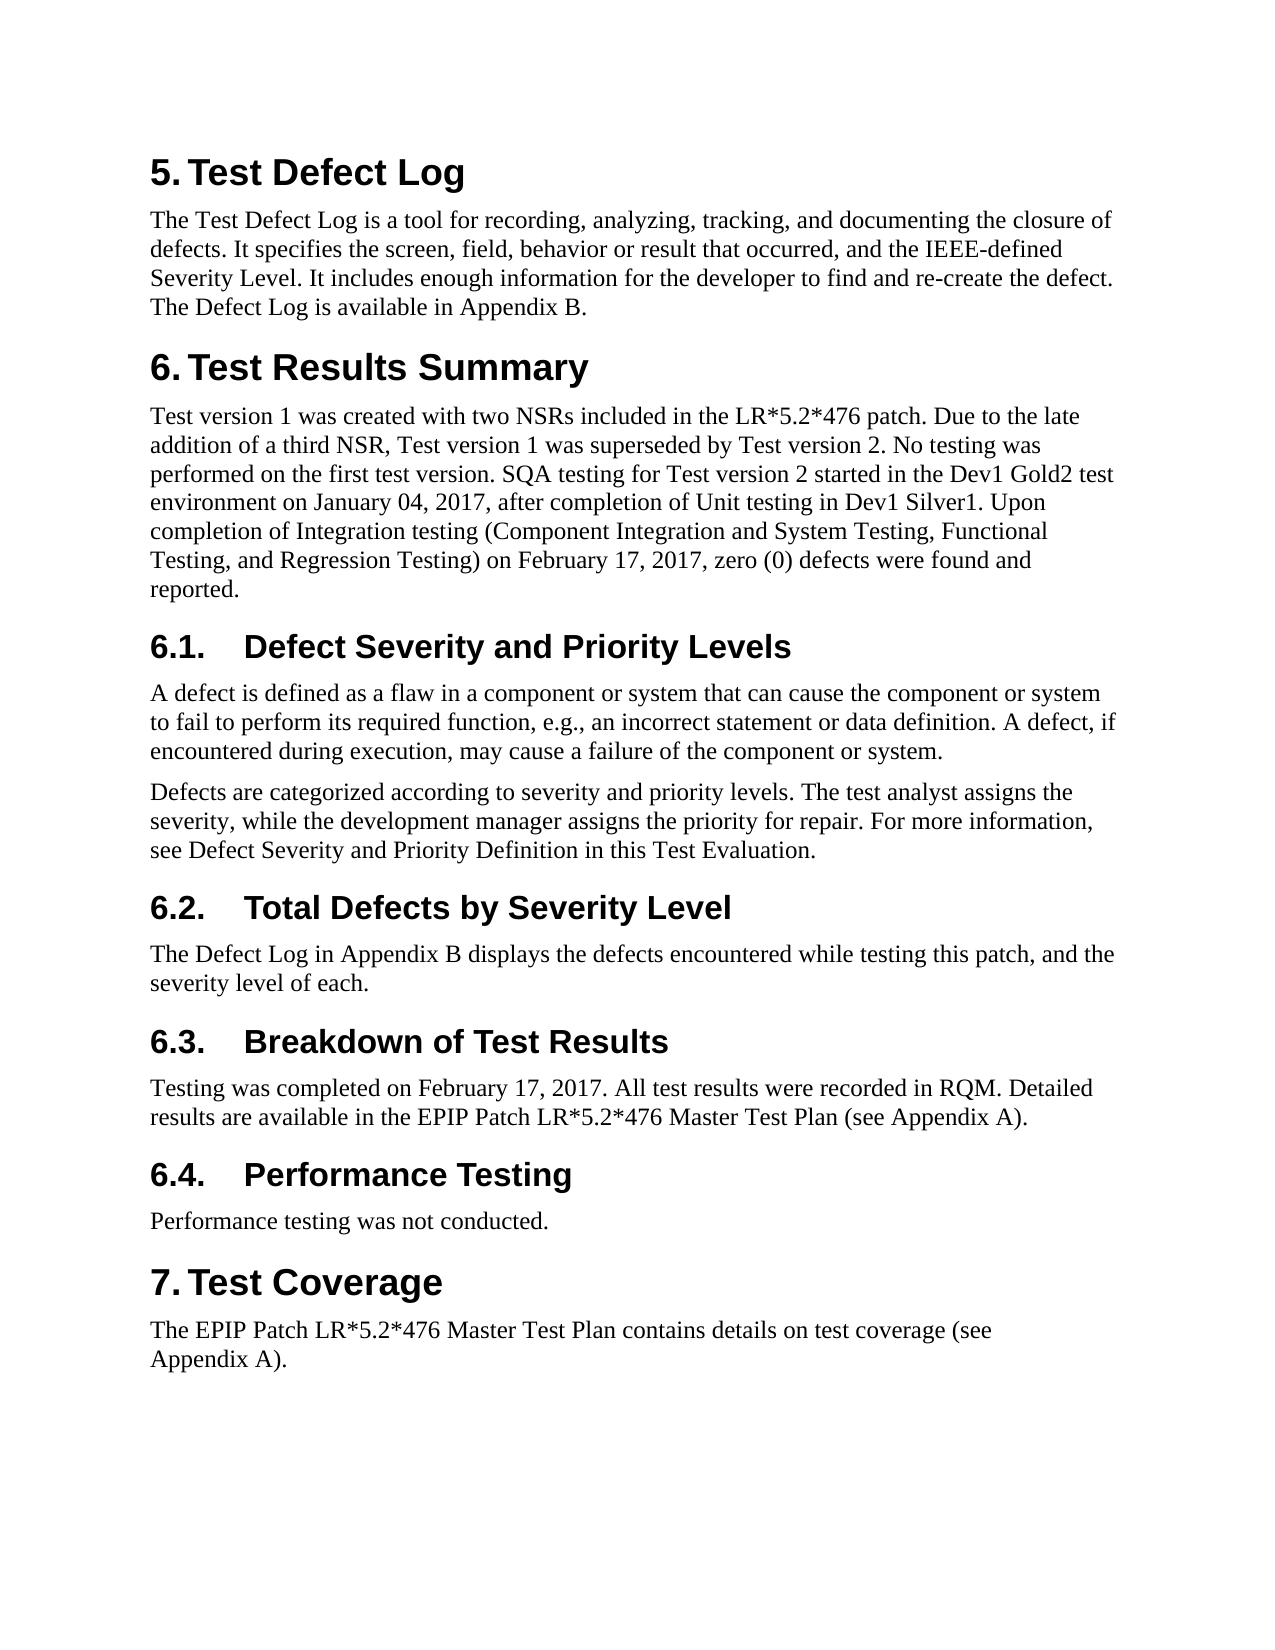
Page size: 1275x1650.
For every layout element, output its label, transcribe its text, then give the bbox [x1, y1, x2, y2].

text The Defect Log in Appendix B displays the defects encountered while testing this patch, and the severity level of each. [150, 939, 1125, 997]
subtitle Test Defect Log [150, 150, 1125, 193]
text The Test Defect Log is a tool for recording, analyzing, tracking, and documenting the closure of defects. It specifies the screen, field, behavior or result that occurred, and the IEEE-defined Severity Level. It includes enough information for the developer to find and re-create the defect. The Defect Log is available in Appendix B. [150, 206, 1125, 321]
subtitle Defect Severity and Priority Levels [150, 627, 1125, 666]
subtitle Test Results Summary [150, 346, 1125, 389]
text Test version 1 was created with two NSRs included in the LR*5.2*476 patch. Due to the late addition of a third NSR, Test version 1 was superseded by Test version 2. No testing was performed on the first test version. SQA testing for Test version 2 started in the Dev1 Gold2 test environment on January 04, 2017, after completion of Unit testing in Dev1 Silver1. Upon completion of Integration testing (Component Integration and System Testing, Functional Testing, and Regression Testing) on February 17, 2017, zero (0) defects were found and reported. [150, 401, 1125, 602]
subtitle Test Coverage [150, 1260, 1125, 1303]
text Performance testing was not conducted. [150, 1206, 1125, 1235]
subtitle Breakdown of Test Results [150, 1022, 1125, 1060]
text Defects are categorized according to severity and priority levels. The test analyst assigns the severity, while the development manager assigns the priority for repair. For more information, see Defect Severity and Priority Definition in this Test Evaluation. [150, 777, 1125, 863]
text The EPIP Patch LR*5.2*476 Master Test Plan contains details on test coverage (see Appendix A). [150, 1316, 1125, 1373]
text Testing was completed on February 17, 2017. All test results were recorded in RQM. Detailed results are available in the EPIP Patch LR*5.2*476 Master Test Plan (see Appendix A). [150, 1073, 1125, 1130]
subtitle Performance Testing [150, 1155, 1125, 1194]
subtitle Total Defects by Severity Level [150, 888, 1125, 927]
text A defect is defined as a flaw in a component or system that can cause the component or system to fail to perform its required function, e.g., an incorrect statement or data definition. A defect, if encountered during execution, may cause a failure of the component or system. [150, 678, 1125, 765]
